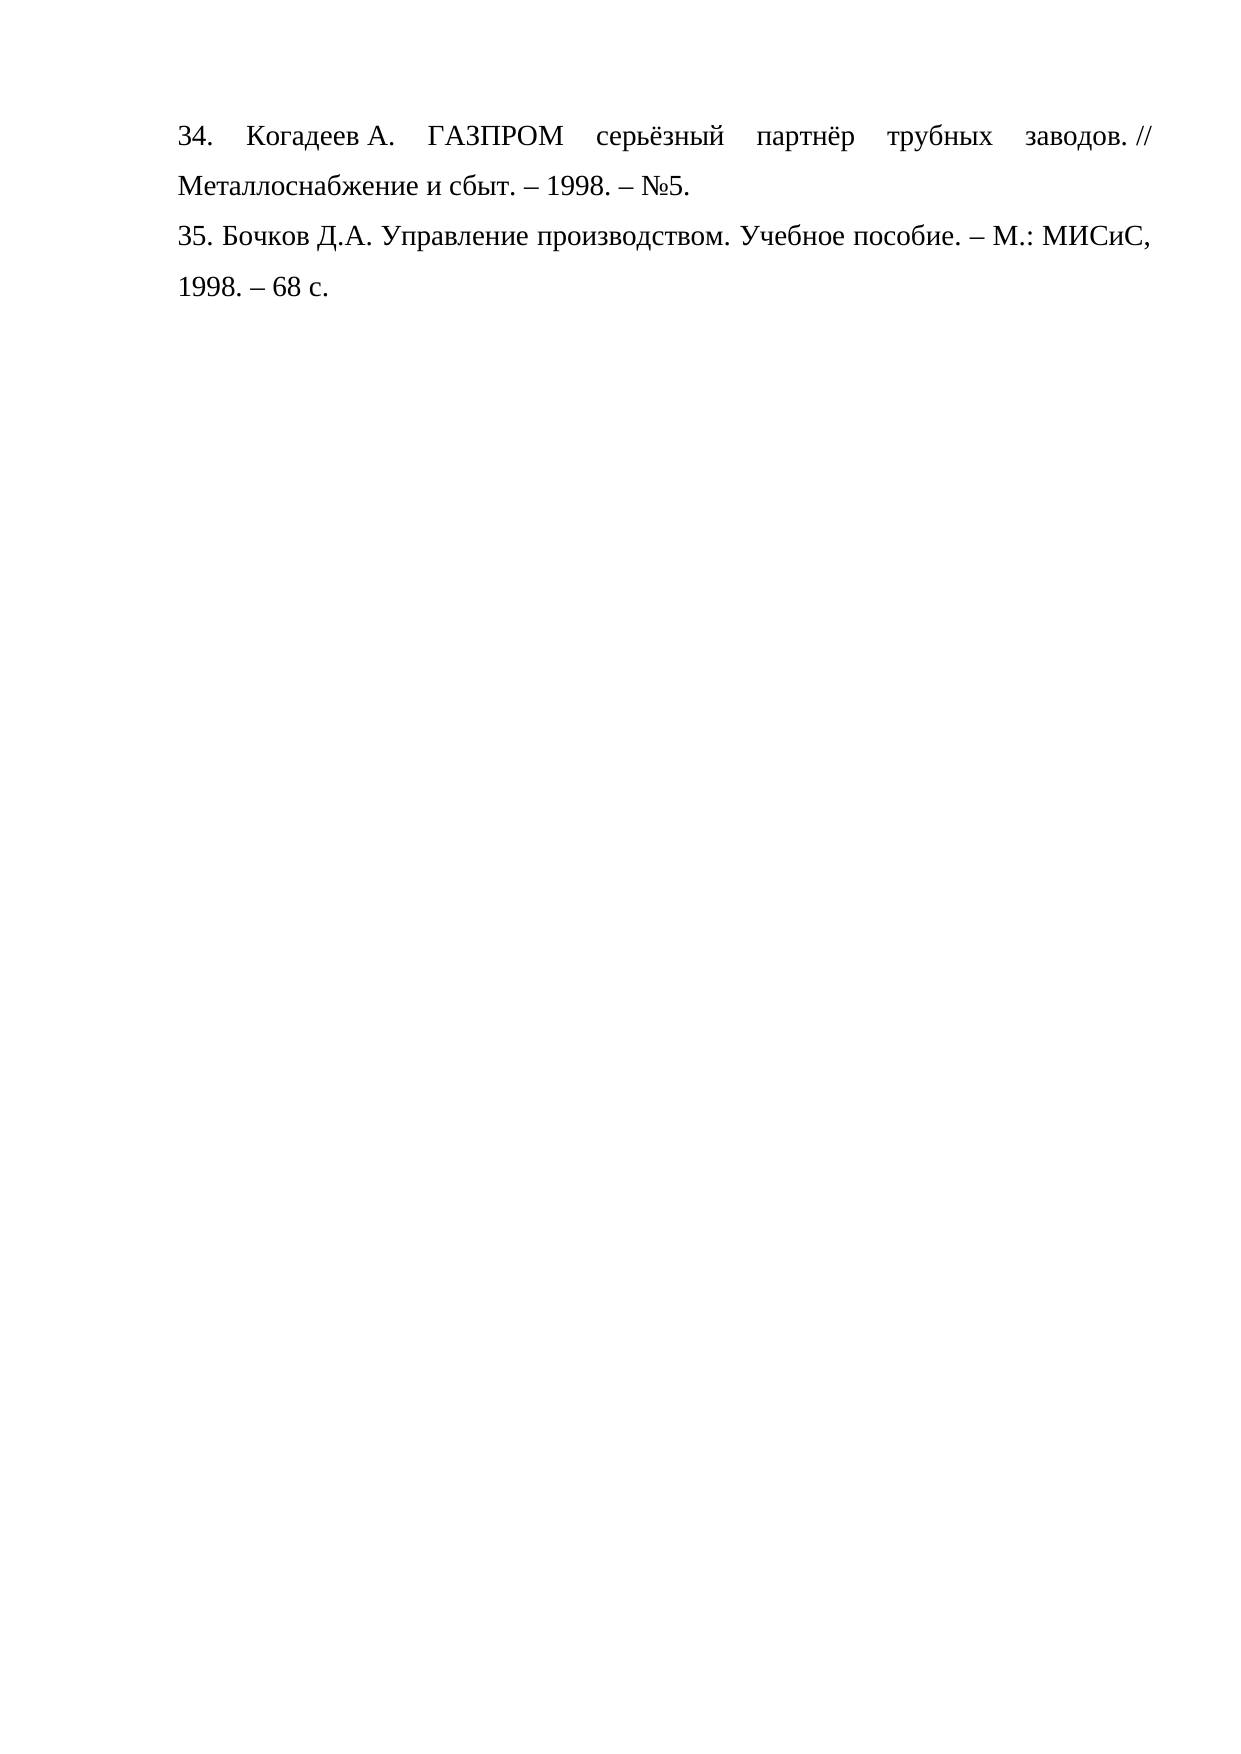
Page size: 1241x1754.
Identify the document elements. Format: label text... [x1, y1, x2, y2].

text 35. Бочков Д.А. Управление производством. Учебное пособие. – М.: МИСиС, 1998. – 68 с. [177, 219, 1152, 303]
text 34. Когадеев А. ГАЗПРОМ серьёзный партнёр трубных заводов. // Металлоснабжение и сбыт. – 1998. – №5. [177, 118, 1152, 202]
